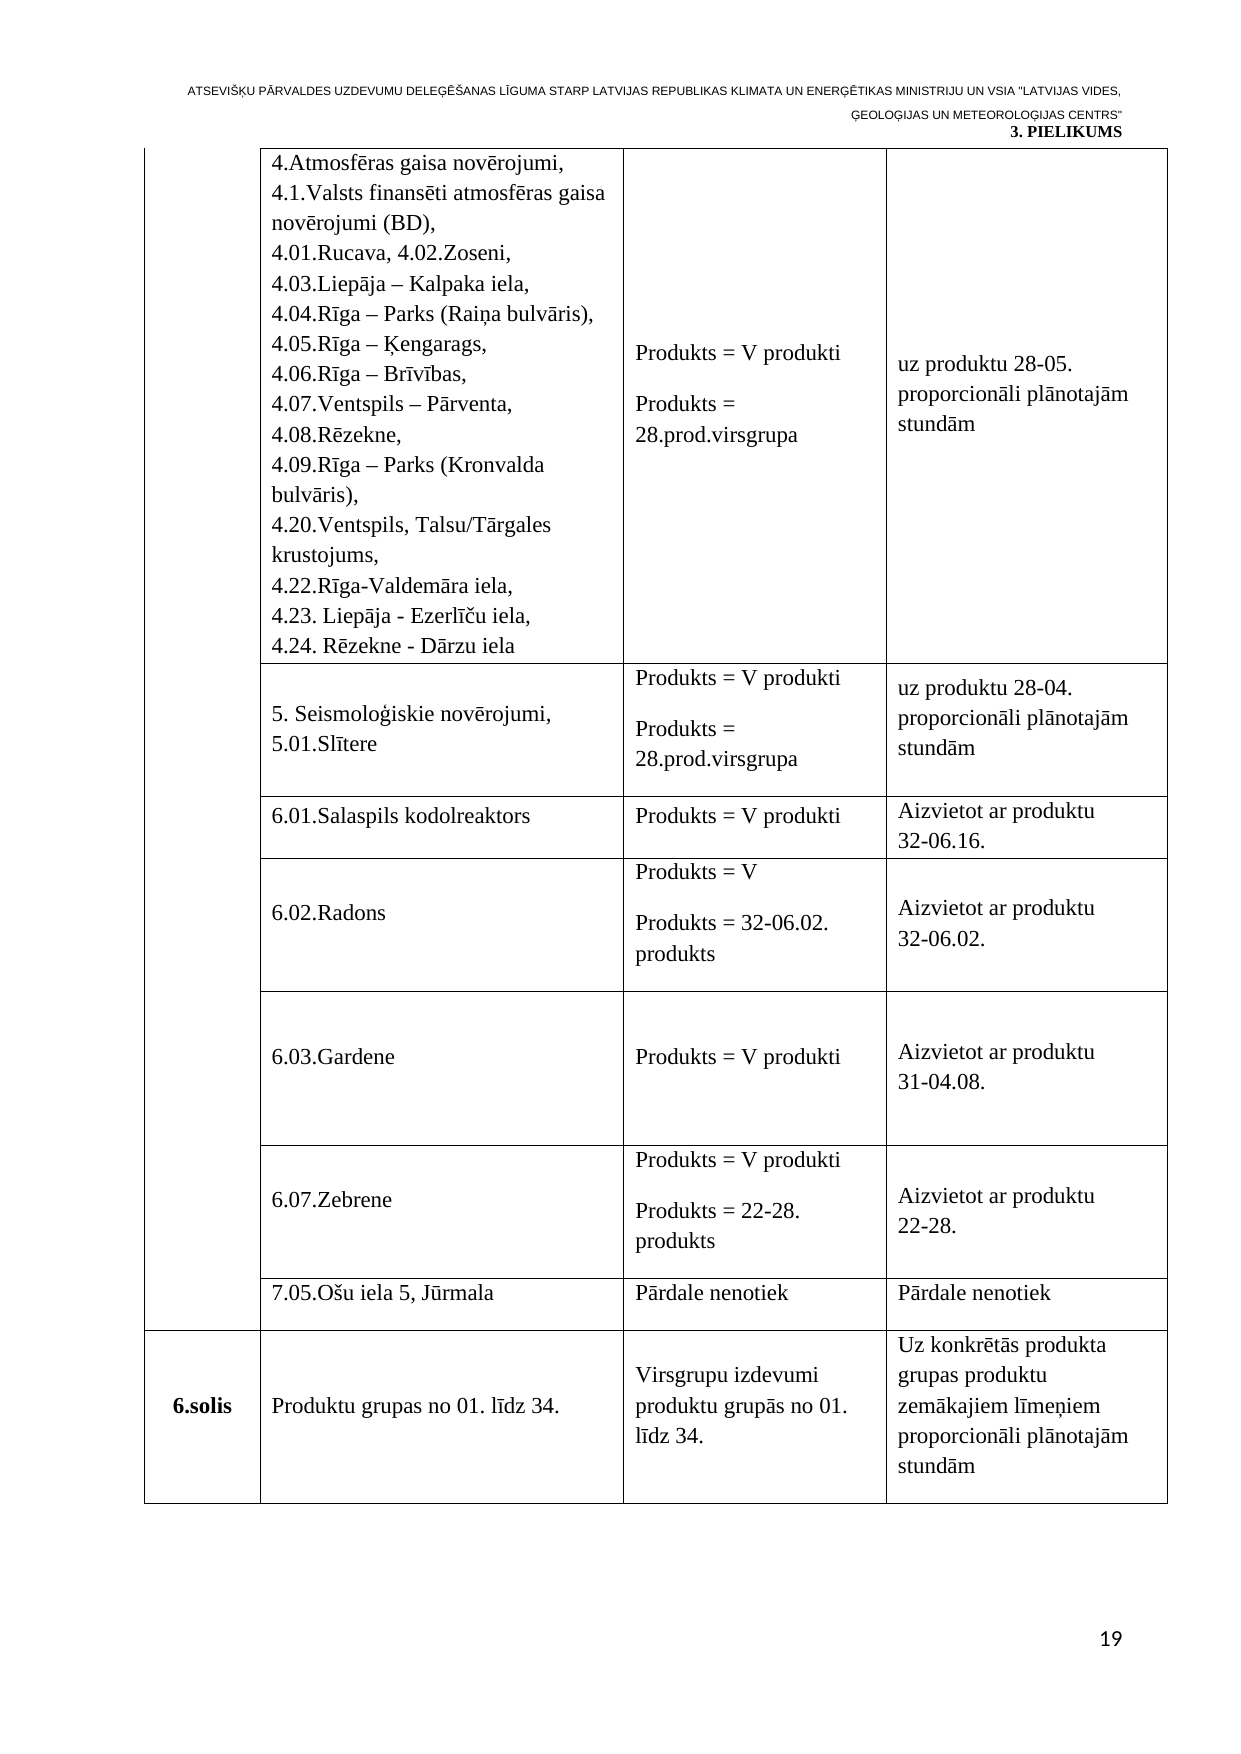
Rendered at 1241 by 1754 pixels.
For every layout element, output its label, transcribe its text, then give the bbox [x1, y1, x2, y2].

table_cell Aizvietot ar produktu 31-04.08. [887, 992, 1167, 1145]
table_cell uz produktu 28-05. proporcionāli plānotajām stundām [887, 149, 1167, 663]
table_cell Produkts = V Produkts = 32-06.02. produkts [624, 859, 886, 991]
table_cell uz produktu 28-04. proporcionāli plānotajām stundām [887, 664, 1167, 796]
table_cell Uz konkrētās produkta grupas produktu zemākajiem līmeņiem proporcionāli plānotajām stundām [887, 1331, 1167, 1503]
table_cell Produktu grupas no 01. līdz 34. [261, 1331, 623, 1503]
table_cell Aizvietot ar produktu 22-28. [887, 1146, 1167, 1278]
table_cell Produkts = V produkti [624, 797, 886, 857]
table_cell Produkts = V produkti Produkts = 22-28. produkts [624, 1146, 886, 1278]
table_cell 6.solis [145, 1331, 260, 1503]
table_cell 4.Atmosfēras gaisa novērojumi, 4.1.Valsts finansēti atmosfēras gaisa novērojumi (BD), 4.01.Rucava, 4.02.Zoseni, 4.03.Liepāja – Kalpaka iela, 4.04.Rīga – Parks (Raiņa bulvāris), 4.05.Rīga – Ķengarags, 4.06.Rīga – Brīvības, 4.07.Ventspils – Pārventa, 4.08.Rēzekne, 4.09.Rīga – Parks (Kronvalda bulvāris), 4.20.Ventspils, Talsu/Tārgales krustojums, 4.22.Rīga-Valdemāra iela, 4.23. Liepāja - Ezerlīču iela, 4.24. Rēzekne - Dārzu iela [261, 149, 623, 663]
table_cell Aizvietot ar produktu 32-06.16. [887, 797, 1167, 857]
table_cell Virsgrupu izdevumi produktu grupās no 01. līdz 34. [624, 1331, 886, 1503]
table_cell 6.03.Gardene [261, 992, 623, 1145]
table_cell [624, 149, 886, 663]
table_cell 6.01.Salaspils kodolreaktors [261, 797, 623, 857]
table_cell Produkts = V produkti Produkts = 28.prod.virsgrupa [624, 664, 886, 796]
table_cell 6.02.Radons [261, 859, 623, 991]
table_cell Produkts = V produkti [624, 992, 886, 1145]
table_cell 6.07.Zebrene [261, 1146, 623, 1278]
table_cell 5. Seismoloģiskie novērojumi, 5.01.Slītere [261, 664, 623, 796]
table_cell 7.05.Ošu iela 5, Jūrmala [261, 1279, 623, 1330]
table_cell Aizvietot ar produktu 32-06.02. [887, 859, 1167, 991]
table_cell Pārdale nenotiek [624, 1279, 886, 1330]
table_cell Pārdale nenotiek [887, 1279, 1167, 1330]
